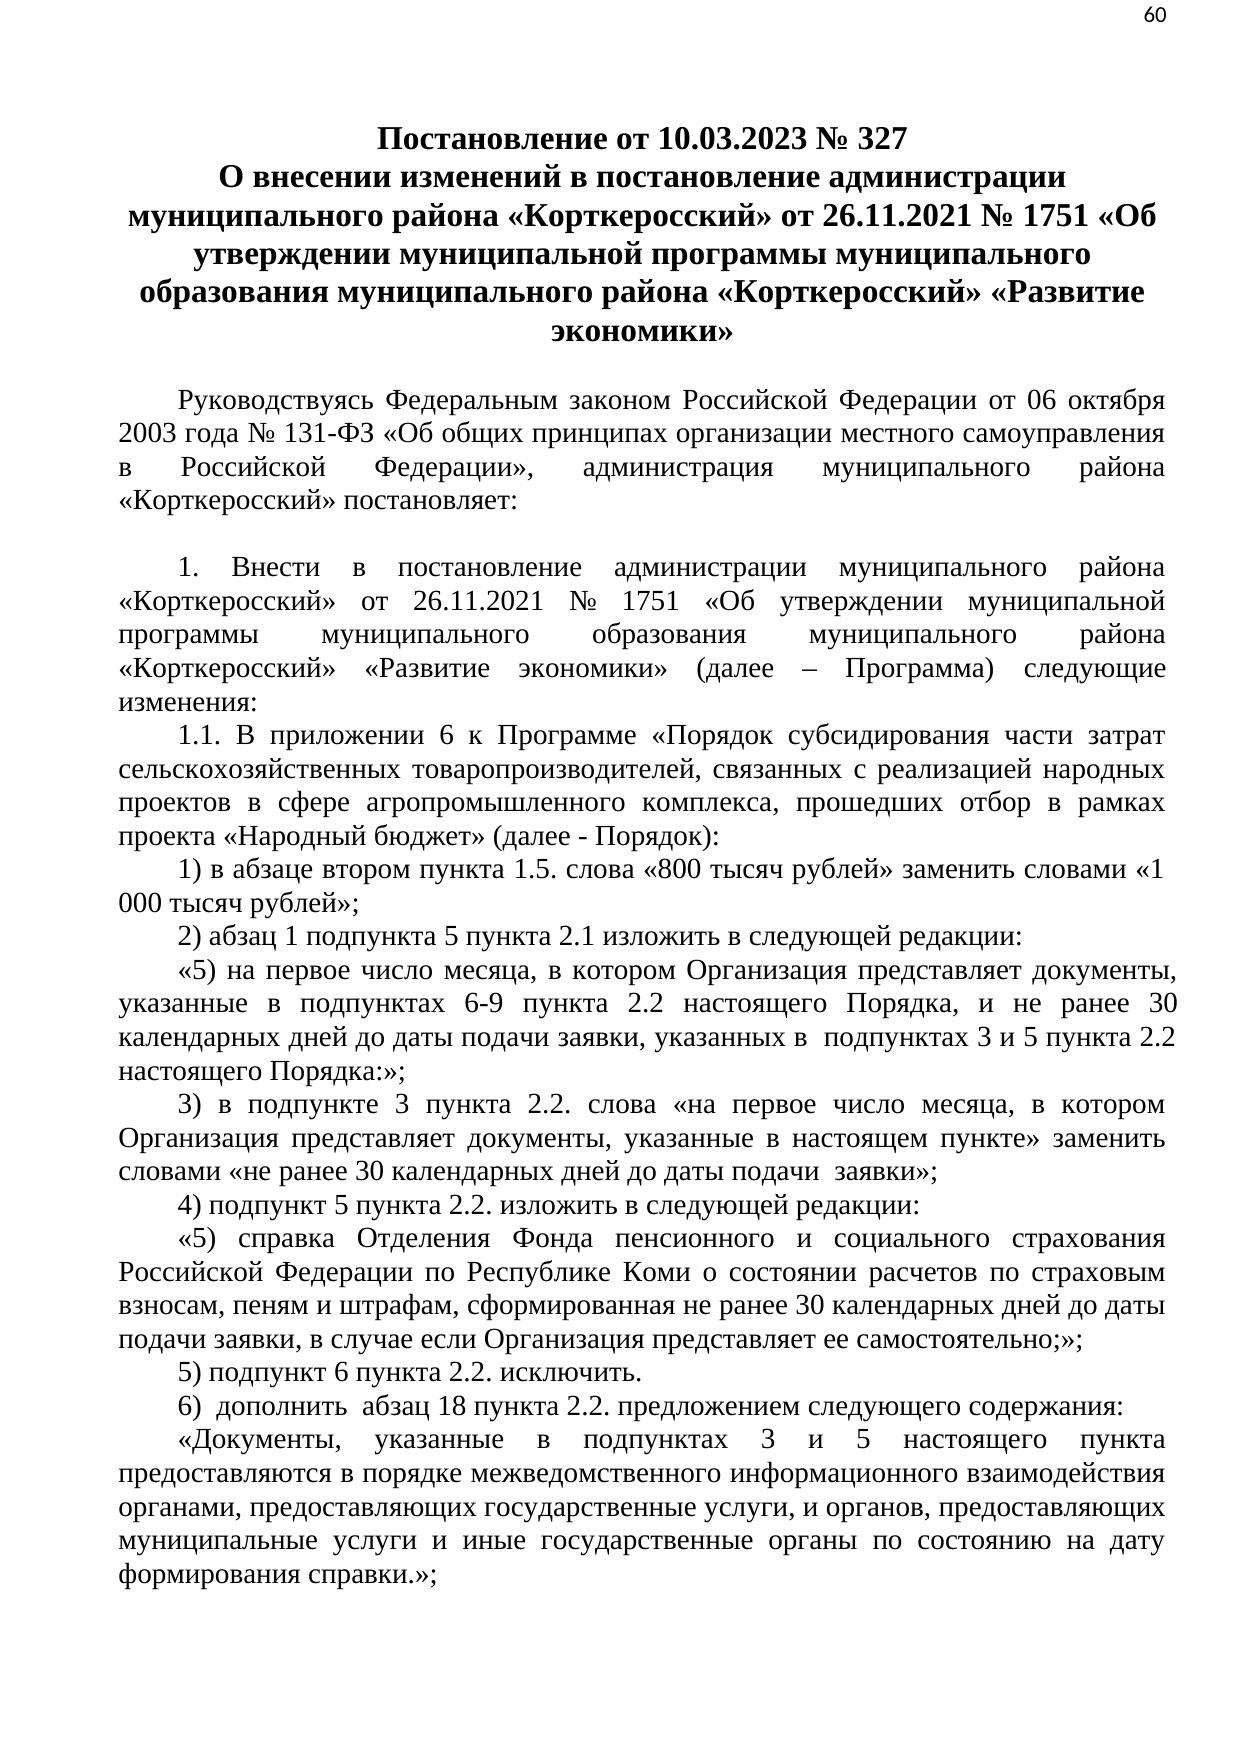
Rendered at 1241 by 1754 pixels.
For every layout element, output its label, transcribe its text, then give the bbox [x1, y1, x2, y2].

text Постановление от 10.03.2023 № 327 [118, 118, 1166, 157]
text «5) на первое число месяца, в котором Организация представляет документы, указанные в подпунктах 6-9 пункта 2.2 настоящего Порядка, и не ранее 30 календарных дней до даты подачи заявки, указанных в подпунктах 3 и 5 пункта 2.2 настоящего Порядка:»; [118, 952, 1178, 1086]
text О внесении изменений в постановление администрации муниципального района «Корткеросский» от 26.11.2021 № 1751 «Об утверждении муниципальной программы муниципального образования муниципального района «Корткеросский» «Развитие экономики» [118, 157, 1166, 348]
text Руководствуясь Федеральным законом Российской Федерации от 06 октября 2003 года № 131-ФЗ «Об общих принципах организации местного самоуправления в Российской Федерации», администрация муниципального района «Корткеросский» постановляет: [118, 348, 1166, 516]
text 1.1. В приложении 6 к Программе «Порядок субсидирования части затрат сельскохозяйственных товаропроизводителей, связанных с реализацией народных проектов в сфере агропромышленного комплекса, прошедших отбор в рамках проекта «Народный бюджет» (далее - Порядок): [118, 717, 1166, 851]
text «5) справка Отделения Фонда пенсионного и социального страхования Российской Федерации по Республике Коми о состоянии расчетов по страховым взносам, пеням и штрафам, сформированная не ранее 30 календарных дней до даты подачи заявки, в случае если Организация представляет ее самостоятельно;»; [118, 1220, 1166, 1354]
text «Документы, указанные в подпунктах 3 и 5 настоящего пункта предоставляются в порядке межведомственного информационного взаимодействия органами, предоставляющих государственные услуги, и органов, предоставляющих муниципальные услуги и иные государственные органы по состоянию на дату формирования справки.»; [118, 1422, 1166, 1589]
text 2) абзац 1 подпункта 5 пункта 2.1 изложить в следующей редакции: [118, 918, 1178, 952]
text 3) в подпункте 3 пункта 2.2. слова «на первое число месяца, в котором Организация представляет документы, указанные в настоящем пункте» заменить словами «не ранее 30 календарных дней до даты подачи заявки»; [118, 1086, 1166, 1187]
text 4) подпункт 5 пункта 2.2. изложить в следующей редакции: [118, 1187, 1166, 1220]
text 1. Внести в постановление администрации муниципального района «Корткеросский» от 26.11.2021 № 1751 «Об утверждении муниципальной программы муниципального образования муниципального района «Корткеросский» «Развитие экономики» (далее – Программа) следующие изменения: [118, 549, 1166, 717]
text 5) подпункт 6 пункта 2.2. исключить. [118, 1354, 1166, 1388]
text 6) дополнить абзац 18 пункта 2.2. предложением следующего содержания: [118, 1388, 1166, 1422]
text 1) в абзаце втором пункта 1.5. слова «800 тысяч рублей» заменить словами «1 000 тысяч рублей»; [118, 851, 1166, 918]
